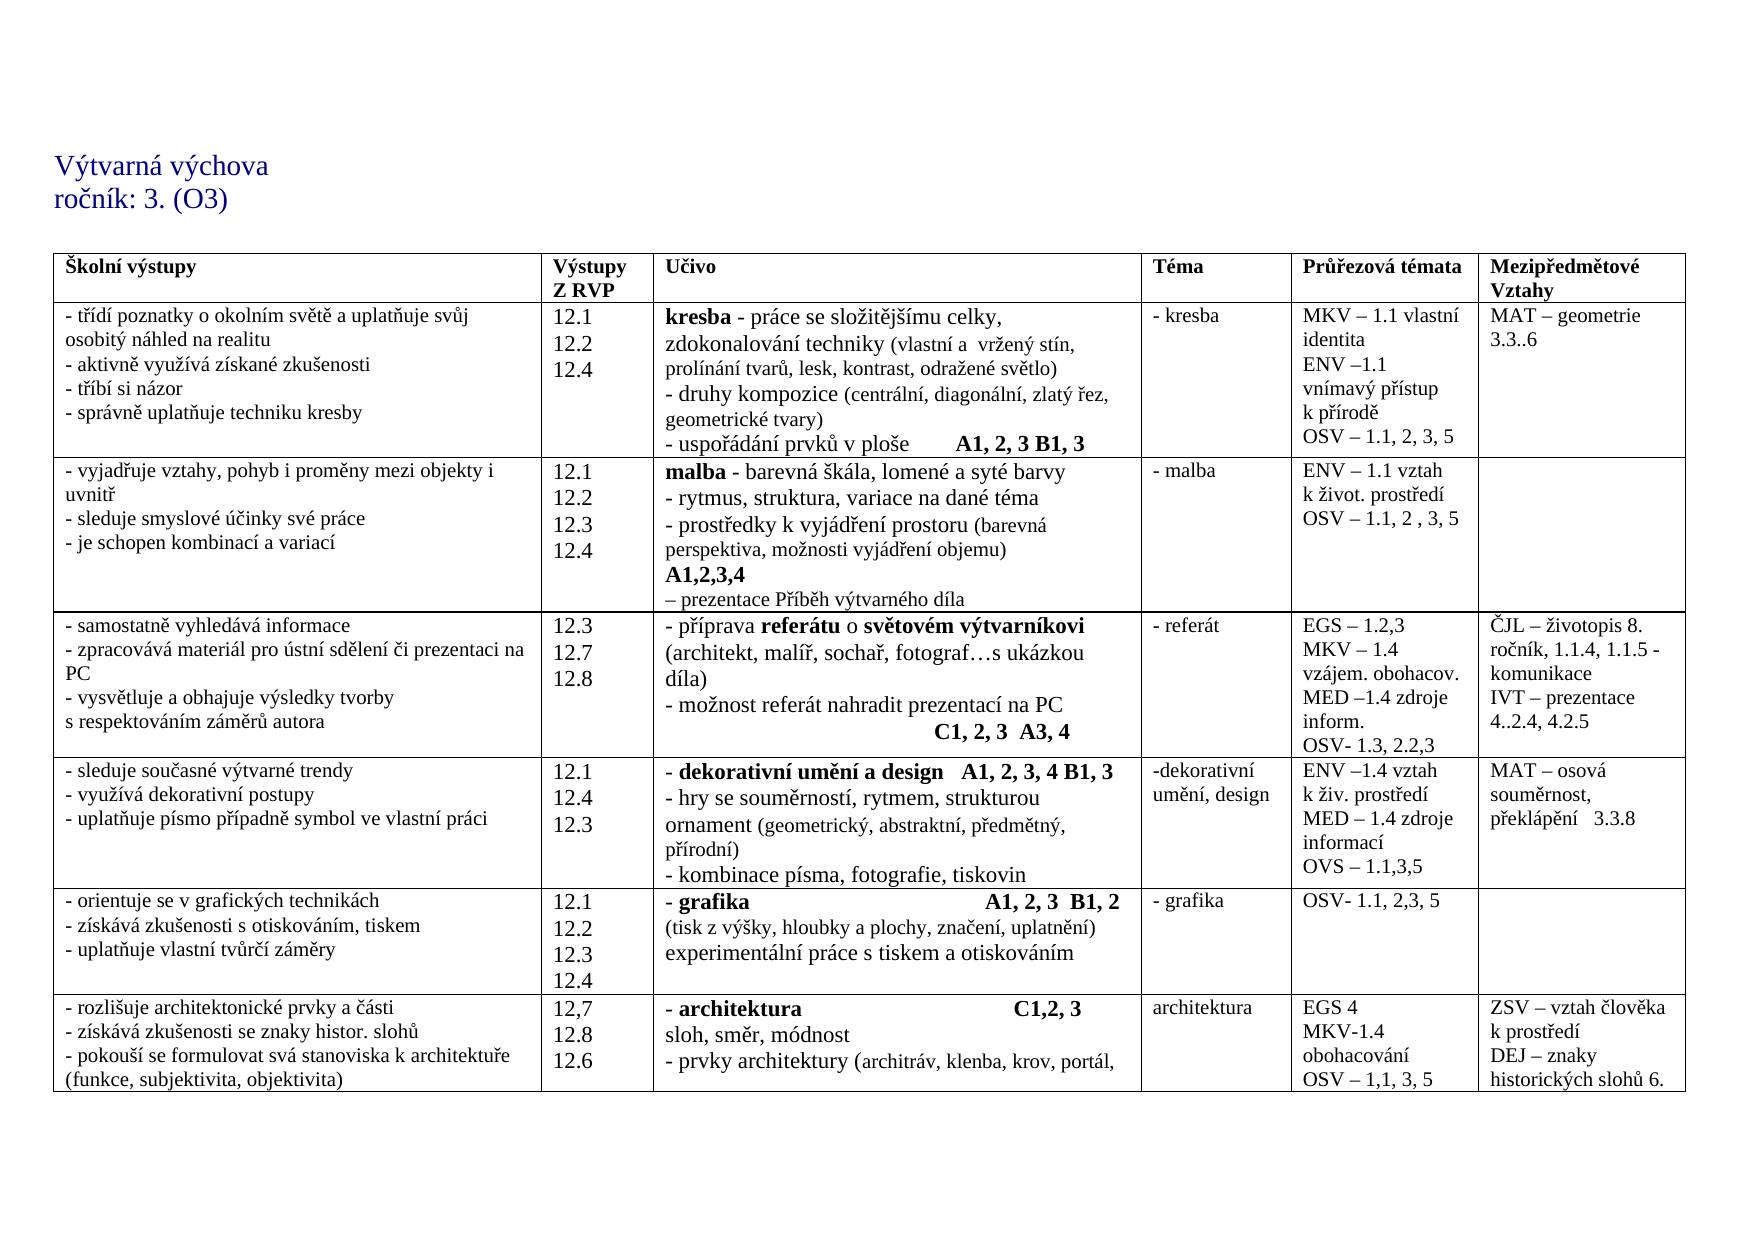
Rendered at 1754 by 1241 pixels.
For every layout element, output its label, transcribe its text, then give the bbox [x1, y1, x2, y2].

table_cell 12.1 12.2 12.4 [542, 303, 653, 457]
table_header Výstupy Z RVP [542, 254, 653, 302]
table_cell - třídí poznatky o okolním světě a uplatňuje svůj osobitý náhled na realitu - aktivně využívá získané zkušenosti - tříbí si názor - správně uplatňuje techniku kresby [54, 303, 541, 457]
table_cell OSV- 1.1, 2,3, 5 [1292, 889, 1478, 994]
text Výtvarná výchova [54, 148, 1606, 181]
table_cell - grafika [1142, 889, 1291, 994]
table_cell 12,7 12.8 12.6 [542, 995, 653, 1091]
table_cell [1292, 995, 1478, 1091]
table_header Školní výstupy [54, 254, 541, 302]
table_cell MAT – geometrie 3.3..6 [1479, 303, 1685, 457]
table_cell - vyjadřuje vztahy, pohyb i proměny mezi objekty i uvnitř - sleduje smyslové účinky své práce - je schopen kombinací a variací [54, 458, 541, 611]
table_cell - orientuje se v grafických technikách - získává zkušenosti s otiskováním, tiskem - uplatňuje vlastní tvůrčí záměry [54, 889, 541, 994]
table_cell ENV –1.4 vztah k živ. prostředí MED – 1.4 zdroje informací OVS – 1.1,3,5 [1292, 758, 1478, 887]
table_cell - samostatně vyhledává informace - zpracovává materiál pro ústní sdělení či prezentaci na PC - vysvětluje a obhajuje výsledky tvorby s respektováním záměrů autora [54, 613, 541, 757]
table_cell 12.3 12.7 12.8 [542, 613, 653, 757]
table_cell ENV – 1.1 vztah k život. prostředí OSV – 1.1, 2 , 3, 5 [1292, 458, 1478, 611]
table_cell MKV – 1.1 vlastní identita ENV –1.1 vnímavý přístup k přírodě OSV – 1.1, 2, 3, 5 [1292, 303, 1478, 457]
table_header Mezipředmětové Vztahy [1479, 254, 1685, 302]
table_cell - dekorativní umění a design A1, 2, 3, 4 B1, 3 - hry se souměrností, rytmem, strukturou ornament (geometrický, abstraktní, předmětný, přírodní) - kombinace písma, fotografie, tiskovin [654, 758, 1141, 887]
table_cell 12.4 12.3 [542, 758, 653, 887]
table_cell [1479, 458, 1685, 611]
table_cell architektura [1142, 995, 1291, 1091]
table_cell kresba - práce se složitějšímu celky, zdokonalování techniky (vlastní a vržený stín, prolínání tvarů, lesk, kontrast, odražené světlo) - druhy kompozice (centrální, diagonální, zlatý řez, geometrické tvary) - uspořádání prvků v ploše A1, 2, 3 B1, 3 [654, 303, 1141, 457]
table_cell - kresba [1142, 303, 1291, 457]
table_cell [1479, 995, 1685, 1091]
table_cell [54, 995, 541, 1091]
table_cell ČJL – životopis 8. ročník, 1.1.4, 1.1.5 - komunikace IVT – prezentace 4..2.4, 4.2.5 [1479, 613, 1685, 757]
table_cell -dekorativní umění, design [1142, 758, 1291, 887]
table_cell EGS – 1.2,3 MKV – 1.4 vzájem. obohacov. MED –1.4 zdroje inform. OSV- 1.3, 2.2,3 [1292, 613, 1478, 757]
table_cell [654, 995, 1141, 1091]
table_cell malba - barevná škála, lomené a syté barvy - rytmus, struktura, variace na dané téma - prostředky k vyjádření prostoru (barevná perspektiva, možnosti vyjádření objemu) A1,2,3,4 – prezentace Příběh výtvarného díla [654, 458, 1141, 611]
table_cell - malba [1142, 458, 1291, 611]
table_cell MAT – osová souměrnost, překlápění 3.3.8 [1479, 758, 1685, 887]
table_cell - referát [1142, 613, 1291, 757]
table_cell - sleduje současné výtvarné trendy - využívá dekorativní postupy - uplatňuje písmo případně symbol ve vlastní práci [54, 758, 541, 887]
table_header Téma [1142, 254, 1291, 302]
table_header Průřezová témata [1292, 254, 1478, 302]
table_header Učivo [654, 254, 1141, 302]
text ročník: 3. (O3) [54, 181, 1606, 215]
table_cell - příprava referátu o světovém výtvarníkovi (architekt, malíř, sochař, fotograf…s ukázkou díla) - možnost referát nahradit prezentací na PC C1, 2, 3 A3, 4 [654, 613, 1141, 757]
table_cell - grafika A1, 2, 3 B1, 2 (tisk z výšky, hloubky a plochy, značení, uplatnění) experimentální práce s tiskem a otiskováním [654, 889, 1141, 994]
table_cell 12.1 12.2 12.3 12.4 [542, 889, 653, 994]
table_cell 12.1 12.2 12.3 12.4 [542, 458, 653, 611]
table_cell [1479, 889, 1685, 994]
